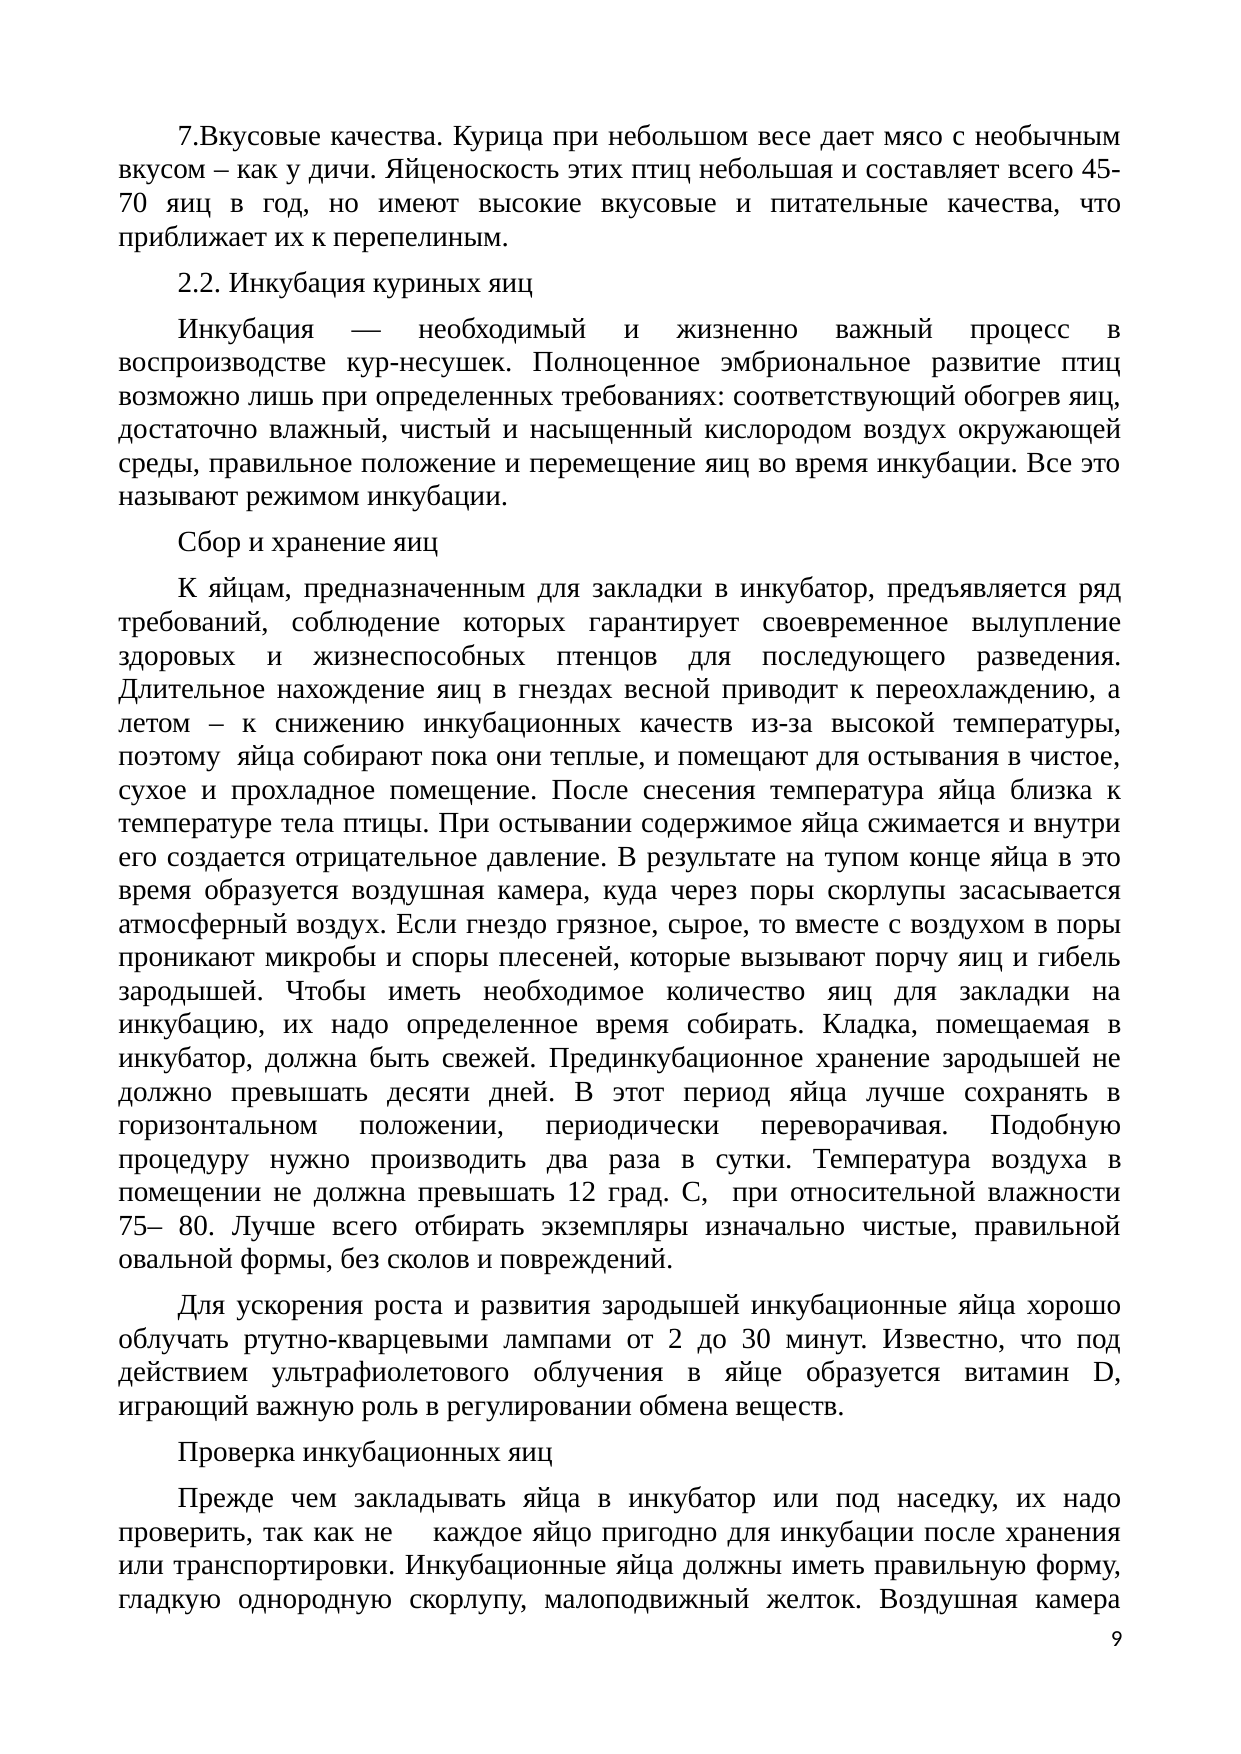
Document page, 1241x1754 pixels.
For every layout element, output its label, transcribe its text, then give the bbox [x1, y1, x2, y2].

text Сбор и хранение яиц [118, 524, 1122, 558]
text Для ускорения роста и развития зародышей инкубационные яйца хорошо облучать ртутно-кварцевыми лампами от 2 до 30 минут. Известно, что под действием ультрафиолетового облучения в яйце образуется витамин D, играющий важную роль в регулировании обмена веществ. [118, 1287, 1122, 1422]
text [118, 1480, 1122, 1614]
text 2.2. Инкубация куриных яиц [118, 265, 1122, 298]
text К яйцам, предназначенным для закладки в инкубатор, предъявляется ряд требований, соблюдение которых гарантирует своевременное вылупление здоровых и жизнеспособных птенцов для последующего разведения. Длительное нахождение яиц в гнездах весной приводит к переохлаждению, а летом – к снижению инкубационных качеств из-за высокой температуры, поэтому яйца собирают пока они теплые, и помещают для остывания в чистое, сухое и прохладное помещение. После снесения температура яйца близка к температуре тела птицы. При остывании содержимое яйца сжимается и внутри его создается отрицательное давление. В результате на тупом конце яйца в это время образуется воздушная камера, куда через поры скорлупы засасывается атмосферный воздух. Если гнездо грязное, сырое, то вместе с воздухом в поры проникают микробы и споры плесеней, которые вызывают порчу яиц и гибель зародышей. Чтобы иметь необходимое количество яиц для закладки на инкубацию, их надо определенное время собирать. Кладка, помещаемая в инкубатор, должна быть свежей. Прединкубационное хранение зародышей не должно превышать десяти дней. В этот период яйца лучше сохранять в горизонтальном положении, периодически переворачивая. Подобную процедуру нужно производить два раза в сутки. Температура воздуха в помещении не должна превышать 12 град. С, при относительной влажности 75– 80. Лучше всего отбирать экземпляры изначально чистые, правильной овальной формы, без сколов и повреждений. [118, 571, 1122, 1275]
text Проверка инкубационных яиц [118, 1434, 1122, 1468]
text 7 .Вкусовые качества. Курица при небольшом весе дает мясо с необычным вкусом – как у дичи. Яйценоскость этих птиц небольшая и составляет всего 45-70 яиц в год, но имеют высокие вкусовые и питательные качества, что приближает их к перепелиным. [118, 118, 1122, 252]
text Инкубация — необходимый и жизненно важный процесс в воспроизводстве кур-несушек. Полноценное эмбриональное развитие птиц возможно лишь при определенных требованиях: соответствующий обогрев яиц, достаточно влажный, чистый и насыщенный кислородом воздух окружающей среды, правильное положение и перемещение яиц во время инкубации. Все это называют режимом инкубации. [118, 311, 1122, 512]
